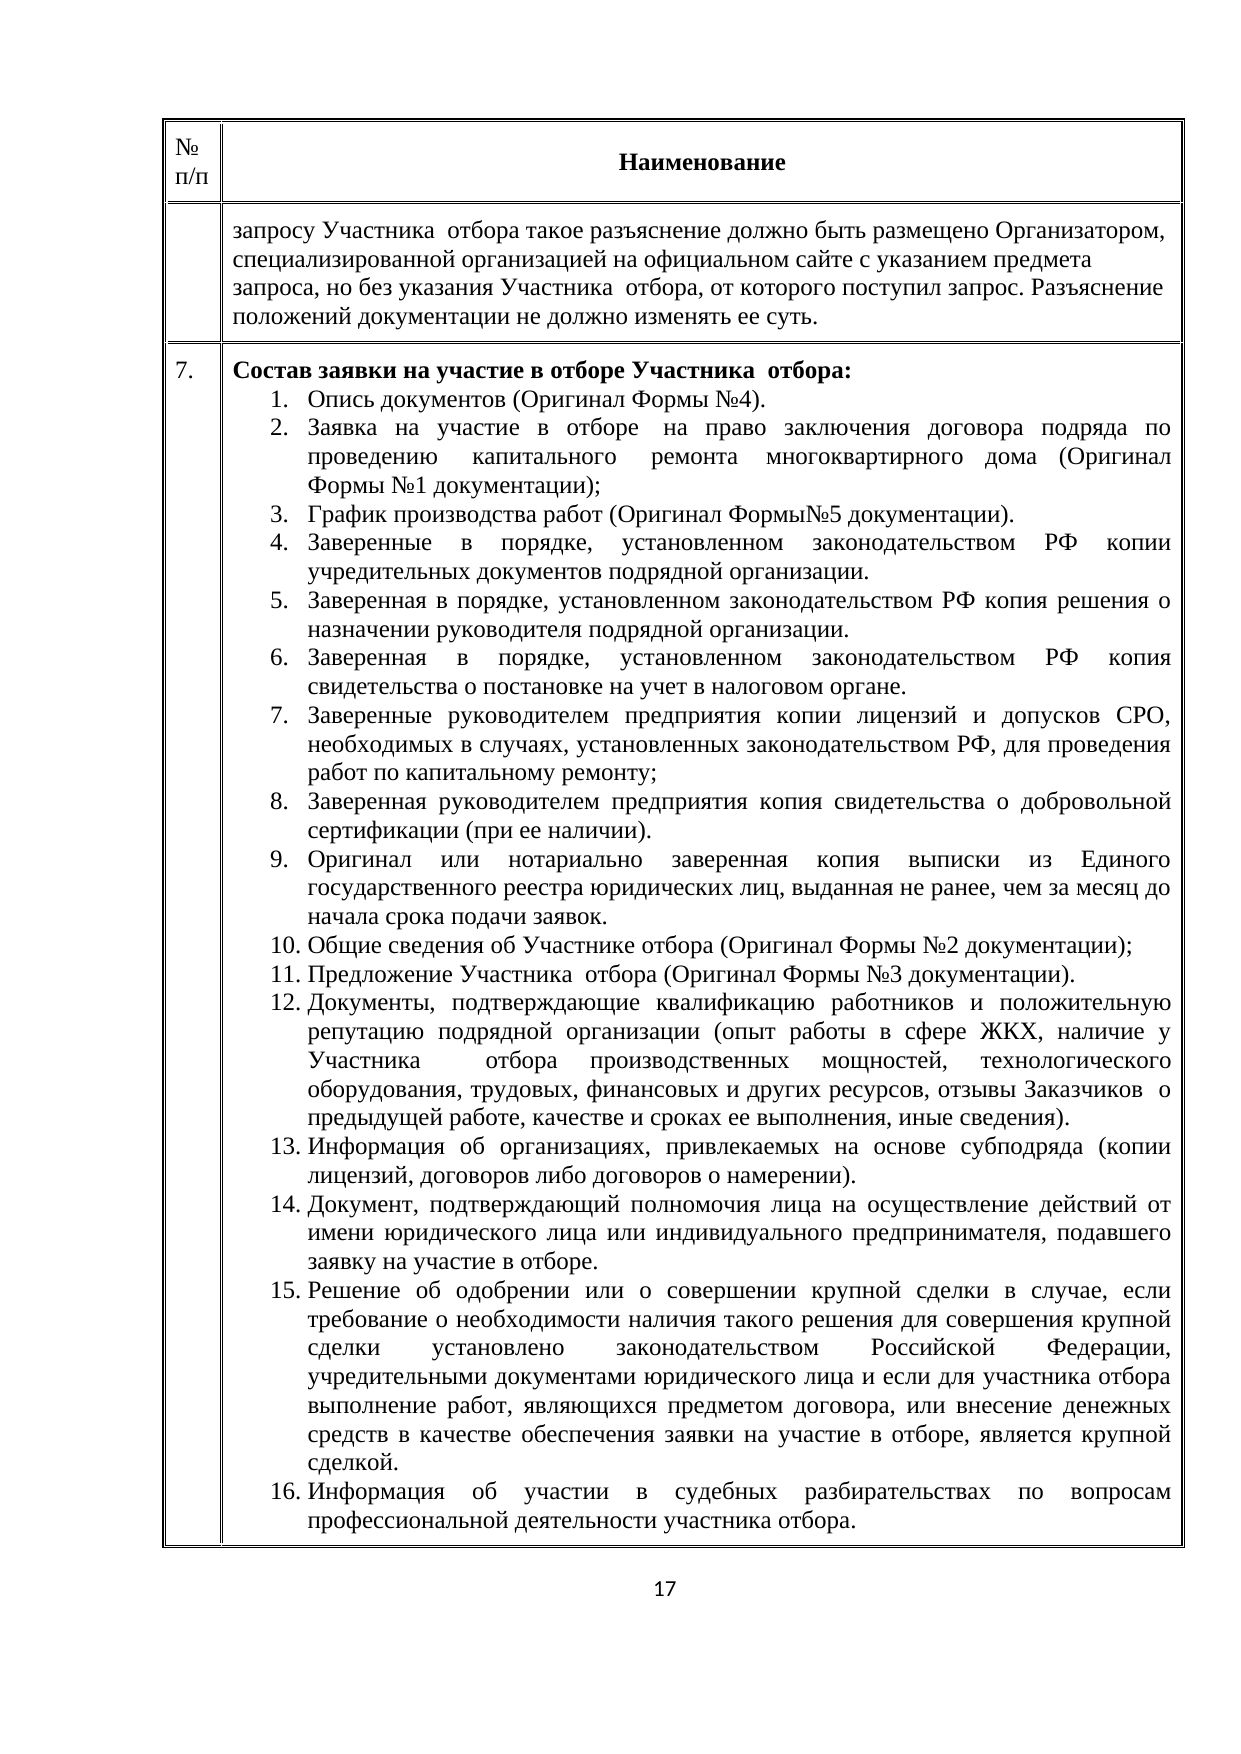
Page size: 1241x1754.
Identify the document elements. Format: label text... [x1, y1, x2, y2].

table_cell 7. [164, 341, 221, 1545]
table_header Наименование [221, 122, 1181, 201]
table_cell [221, 341, 1183, 1545]
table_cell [221, 201, 1183, 341]
table_cell 6. [164, 201, 221, 341]
table_header № п/п [166, 122, 221, 201]
